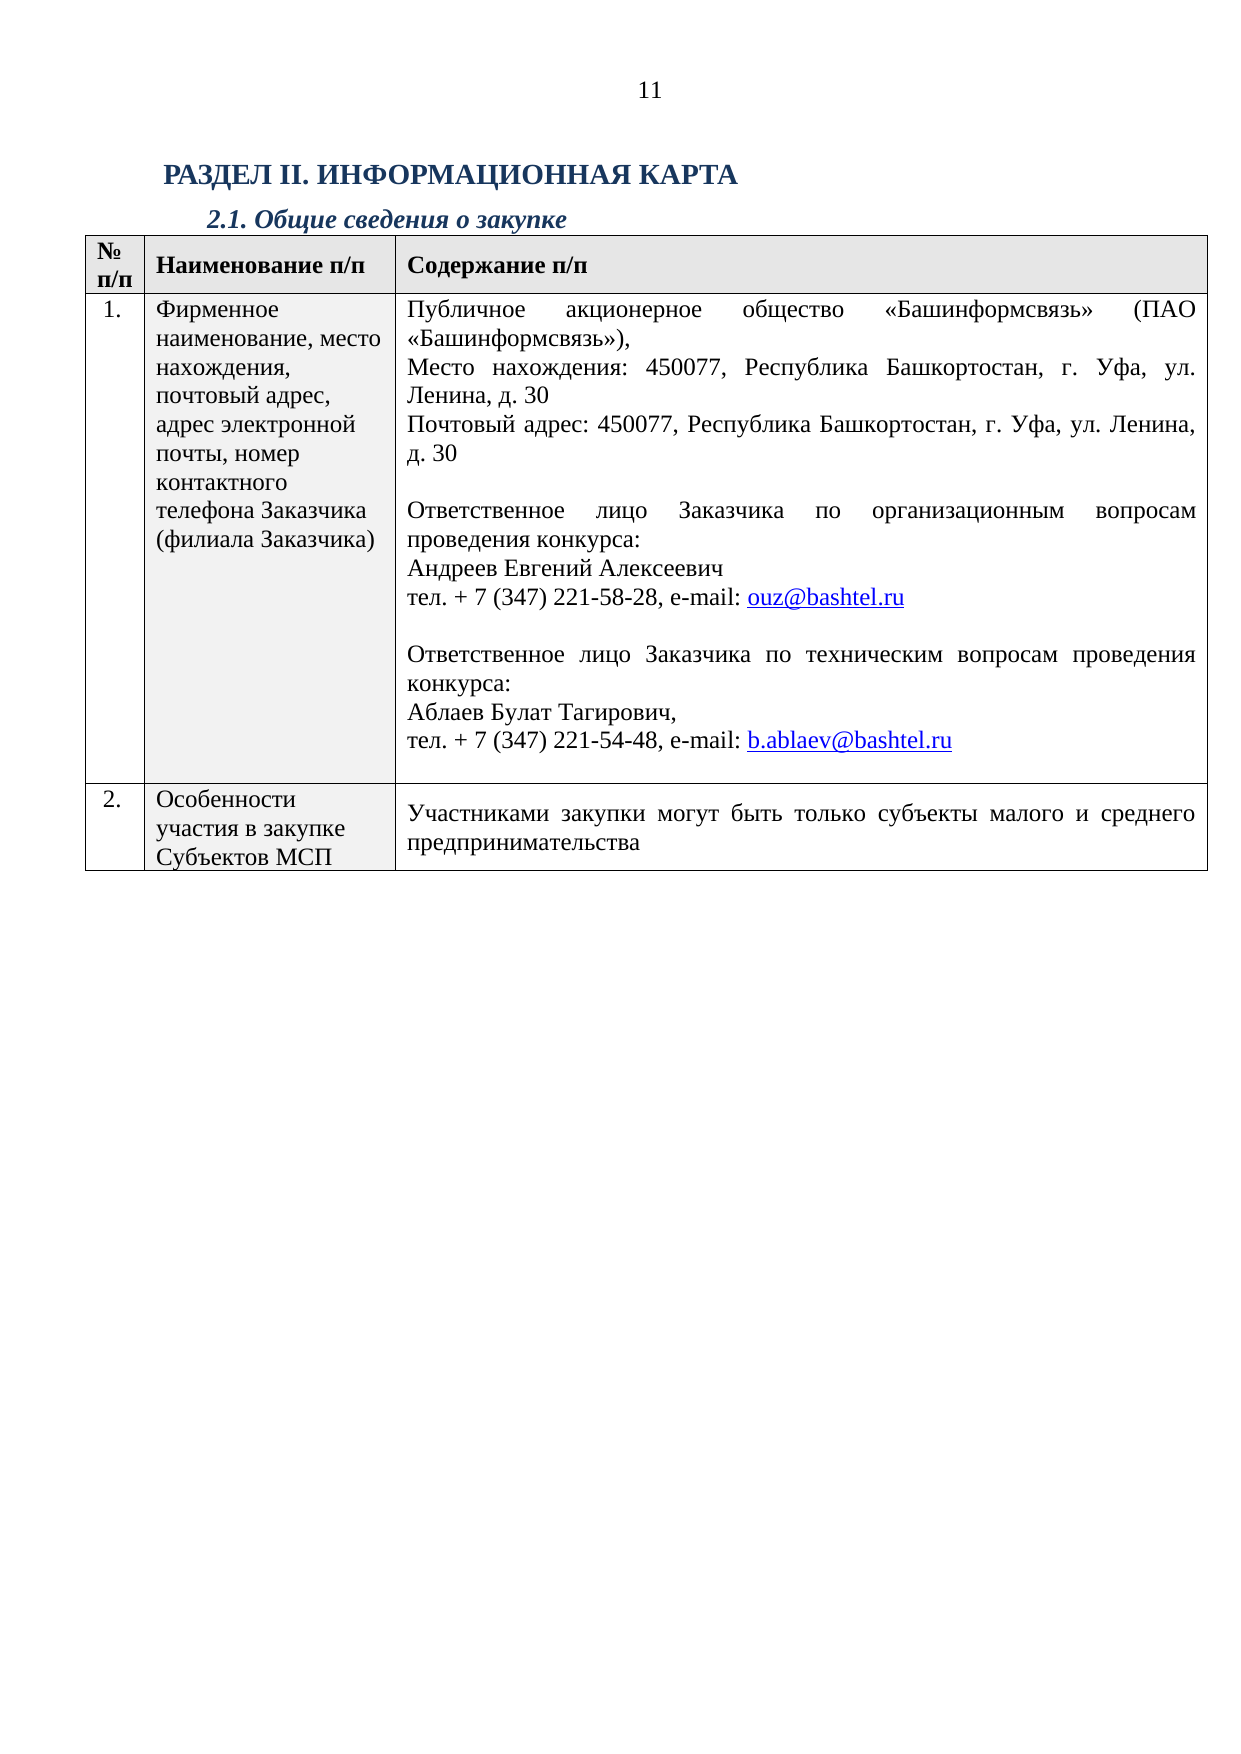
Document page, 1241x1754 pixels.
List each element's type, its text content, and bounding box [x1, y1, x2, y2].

table_header Содержание п/п [396, 236, 1207, 293]
table_cell Особенности участия в закупке Субъектов МСП [145, 784, 395, 870]
text РАЗДЕЛ II. ИНФОРМАЦИОННАЯ КАРТА [163, 157, 1181, 191]
table_cell [86, 294, 144, 783]
table_header Наименование п/п [145, 236, 395, 293]
table_cell Участниками закупки могут быть только субъекты малого и среднего предпринимательства [396, 784, 1207, 870]
table_cell Публичное акционерное общество «Башинформсвязь» (ПАО «Башинформсвязь»), Место нахождения: 450077, Республика Башкортостан, г. Уфа, ул. Ленина, д. 30 Почтовый адрес: 450077, Республика Башкортостан, г. Уфа, ул. Ленина, д. 30 Ответственное лицо Заказчика по организационным вопросам проведения конкурса: Андреев Евгений Алексеевич тел. + 7 (347) 221-58-28, e-mail: ouz@bashtel.ru Ответственное лицо Заказчика по техническим вопросам проведения конкурса: Аблаев Булат Тагирович, тел. + 7 (347) 221-54-48, e-mail: b.ablaev@bashtel.ru [396, 294, 1207, 783]
table_cell Фирменное наименование, место нахождения, почтовый адрес, адрес электронной почты, номер контактного телефона Заказчика (филиала Заказчика) [145, 294, 395, 783]
table_cell [86, 784, 144, 870]
table_header № п/п [86, 236, 144, 293]
text 2.1. Общие сведения о закупке [207, 203, 1181, 235]
